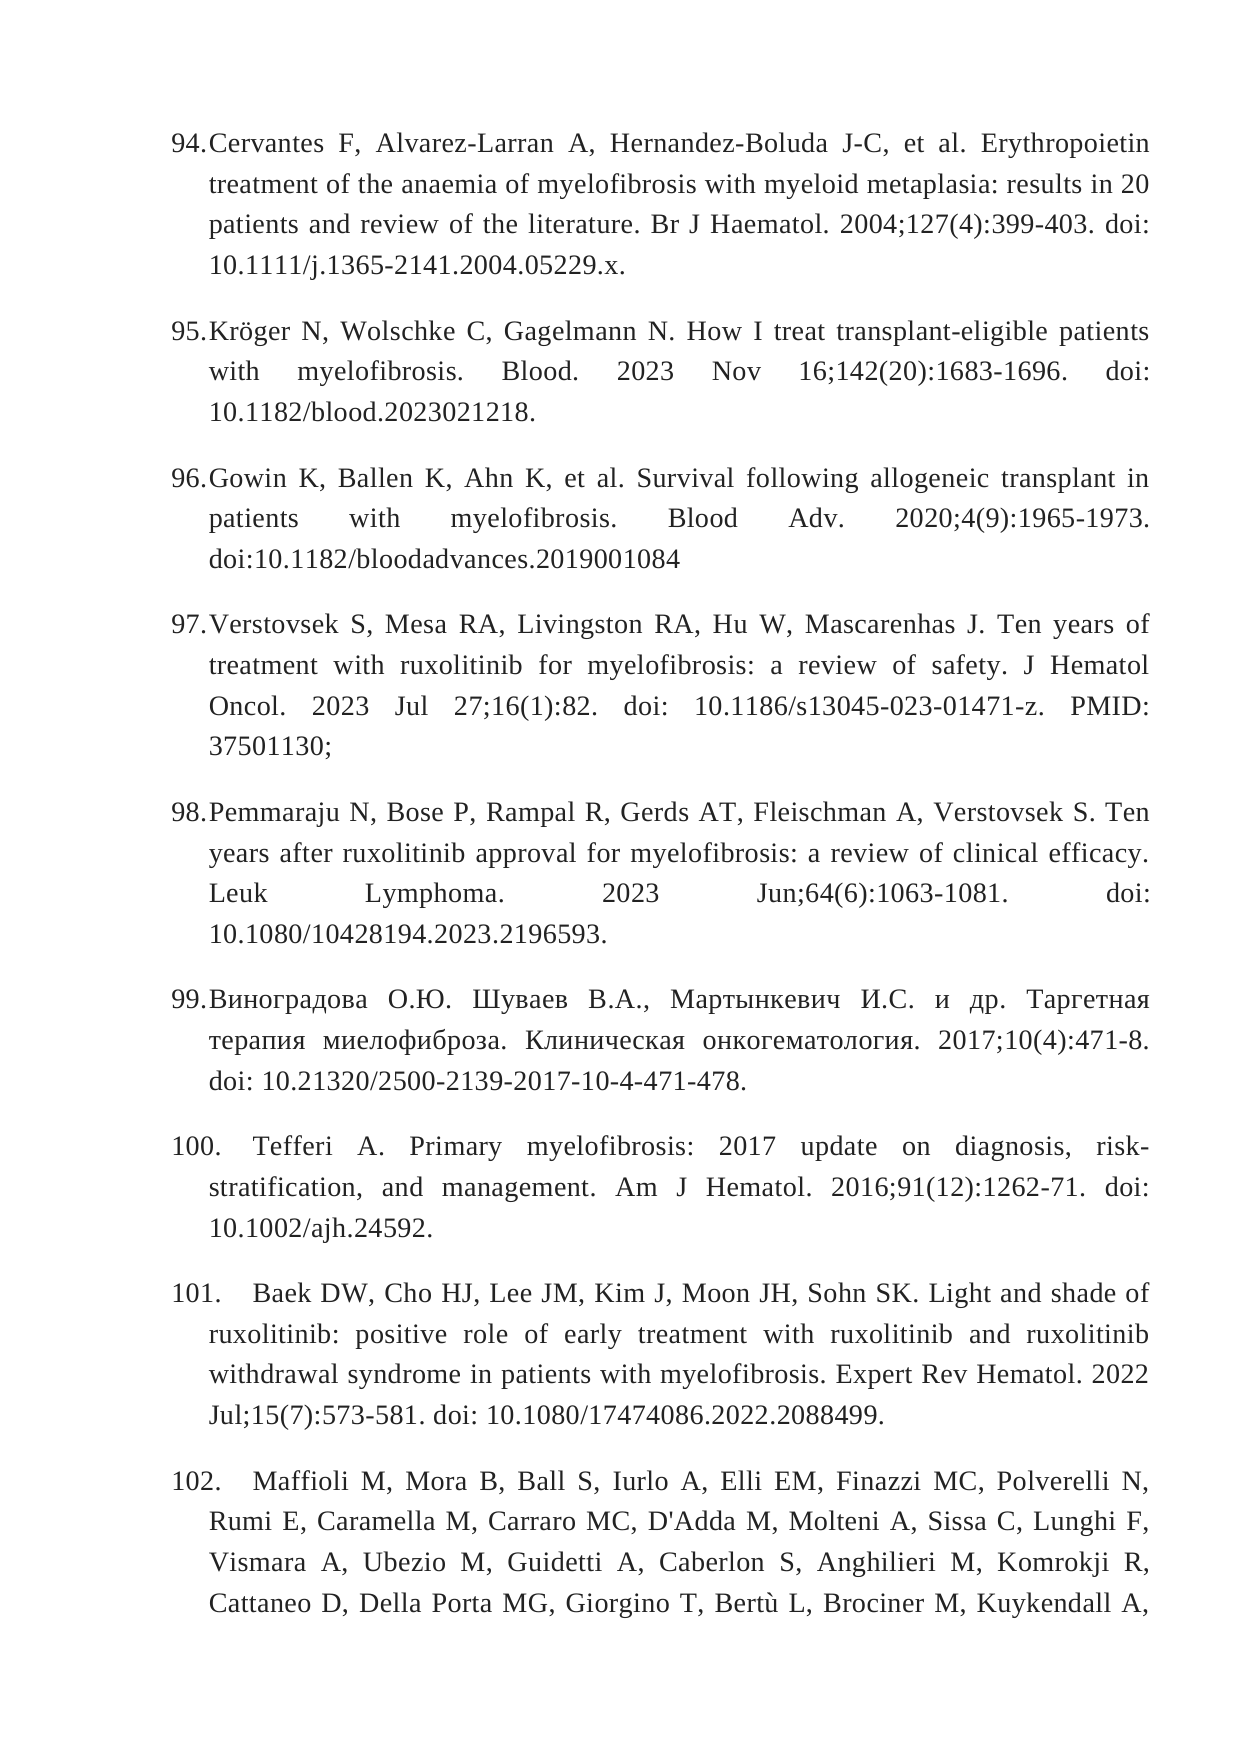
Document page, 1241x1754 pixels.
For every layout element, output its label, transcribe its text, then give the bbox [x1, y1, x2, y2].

list Cervantes F, Alvarez-Larran A, Hernandez-Boluda J-C, et al. Erythropoietin treatment of the anaemia of myelofibrosis with myeloid metaplasia: results in 20 patients and review of the literature. Br J Haematol. 2004;127(4):399-403. doi: 10.1111/j.1365-2141.2004.05229.x. [171, 118, 1152, 281]
list Verstovsek S, Mesa RA, Livingston RA, Hu W, Mascarenhas J. Ten years of treatment with ruxolitinib for myelofibrosis: a review of safety. J Hematol Oncol. 2023 Jul 27;16(1):82. doi: 10.1186/s13045-023-01471-z. PMID: 37501130; [171, 599, 1152, 762]
list Tefferi A. Primary myelofibrosis: 2017 update on diagnosis, risk-stratification, and management. Am J Hematol. 2016;91(12):1262-71. doi: 10.1002/ajh.24592. [171, 1121, 1152, 1243]
list Виноградова О.Ю. Шуваев В.А., Мартынкевич И.С. и др. Таргетная терапия миелофиброза. Клиническая онкогематология. 2017;10(4):471-8. doi: 10.21320/2500-2139-2017-10-4-471-478. [171, 974, 1152, 1096]
list Gowin K, Ballen K, Ahn K, et al. Survival following allogeneic transplant in patients with myelofibrosis. Blood Adv. 2020;4(9):1965-1973. doi:10.1182/bloodadvances.2019001084 [171, 452, 1152, 574]
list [171, 1456, 1152, 1618]
list Baek DW, Cho HJ, Lee JM, Kim J, Moon JH, Sohn SK. Light and shade of ruxolitinib: positive role of early treatment with ruxolitinib and ruxolitinib withdrawal syndrome in patients with myelofibrosis. Expert Rev Hematol. 2022 Jul;15(7):573-581. doi: 10.1080/17474086.2022.2088499. [171, 1268, 1152, 1431]
list Kröger N, Wolschke C, Gagelmann N. How I treat transplant-eligible patients with myelofibrosis. Blood. 2023 Nov 16;142(20):1683-1696. doi: 10.1182/blood.2023021218. [171, 306, 1152, 427]
list Pemmaraju N, Bose P, Rampal R, Gerds AT, Fleischman A, Verstovsek S. Ten years after ruxolitinib approval for myelofibrosis: a review of clinical efficacy. Leuk Lymphoma. 2023 Jun;64(6):1063-1081. doi: 10.1080/10428194.2023.2196593. [171, 787, 1152, 949]
